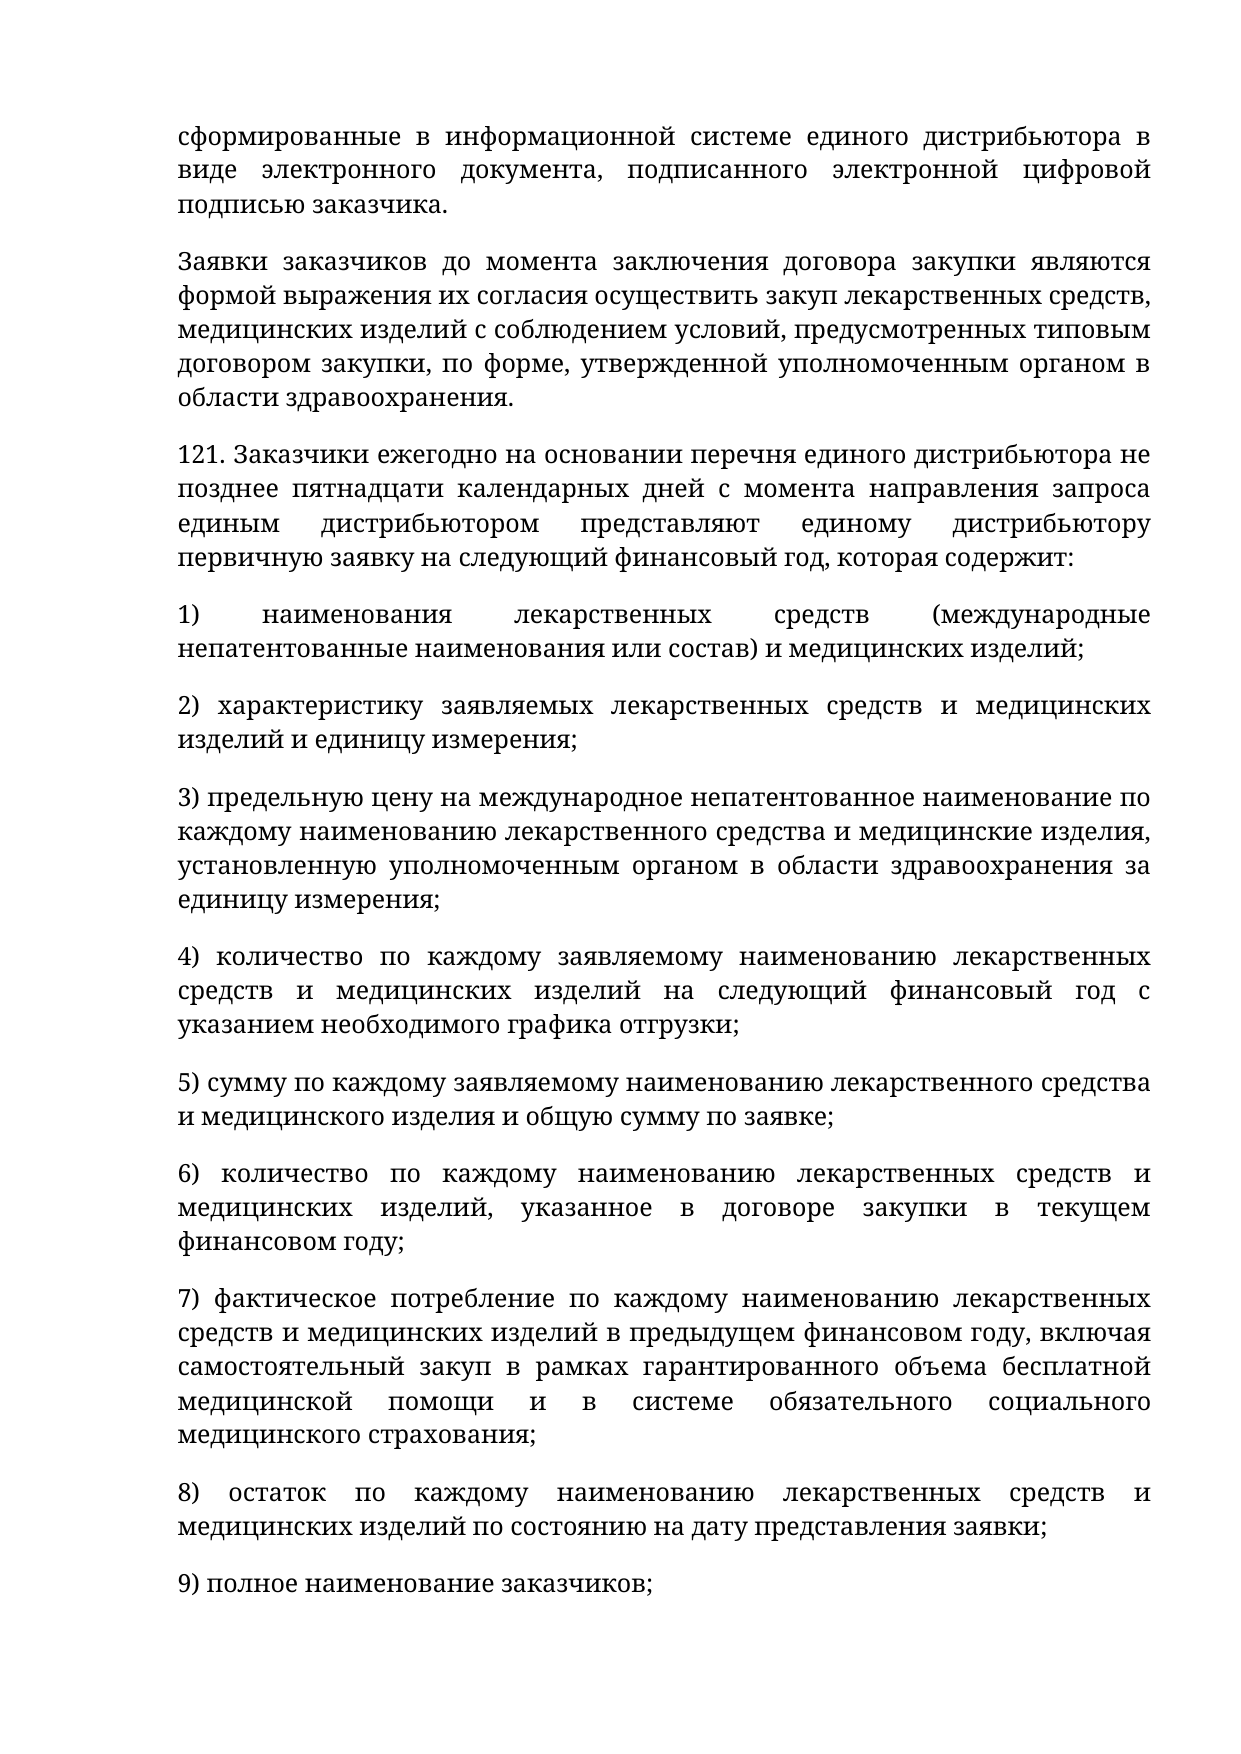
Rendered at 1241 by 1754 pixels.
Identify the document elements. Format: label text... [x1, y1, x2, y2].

text 1) наименования лекарственных средств (международные непатентованные наименования или состав) и медицинских изделий; [177, 597, 1152, 665]
text 7) фактическое потребление по каждому наименованию лекарственных средств и медицинских изделий в предыдущем финансовом году, включая самостоятельный закуп в рамках гарантированного объема бесплатной медицинской помощи и в системе обязательного социального медицинского страхования; [177, 1281, 1152, 1451]
text 3) предельную цену на международное непатентованное наименование по каждому наименованию лекарственного средства и медицинские изделия, установленную уполномоченным органом в области здравоохранения за единицу измерения; [177, 779, 1152, 916]
text 6) количество по каждому наименованию лекарственных средств и медицинских изделий, указанное в договоре закупки в текущем финансовом году; [177, 1156, 1152, 1258]
text 5) сумму по каждому заявляемому наименованию лекарственного средства и медицинского изделия и общую сумму по заявке; [177, 1064, 1152, 1132]
text 8) остаток по каждому наименованию лекарственных средств и медицинских изделий по состоянию на дату представления заявки; [177, 1474, 1152, 1543]
text 9) полное наименование заказчиков; [177, 1566, 1152, 1600]
text Заявки заказчиков до момента заключения договора закупки являются формой выражения их согласия осуществить закуп лекарственных средств, медицинских изделий с соблюдением условий, предусмотренных типовым договором закупки, по форме, утвержденной уполномоченным органом в области здравоохранения. [177, 243, 1152, 414]
text 121. Заказчики ежегодно на основании перечня единого дистрибьютора не позднее пятнадцати календарных дней с момента направления запроса единым дистрибьютором представляют единому дистрибьютору первичную заявку на следующий финансовый год, которая содержит: [177, 437, 1152, 573]
text 2) характеристику заявляемых лекарственных средств и медицинских изделий и единицу измерения; [177, 688, 1152, 756]
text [177, 118, 1152, 220]
text 4) количество по каждому заявляемому наименованию лекарственных средств и медицинских изделий на следующий финансовый год с указанием необходимого графика отгрузки; [177, 939, 1152, 1041]
